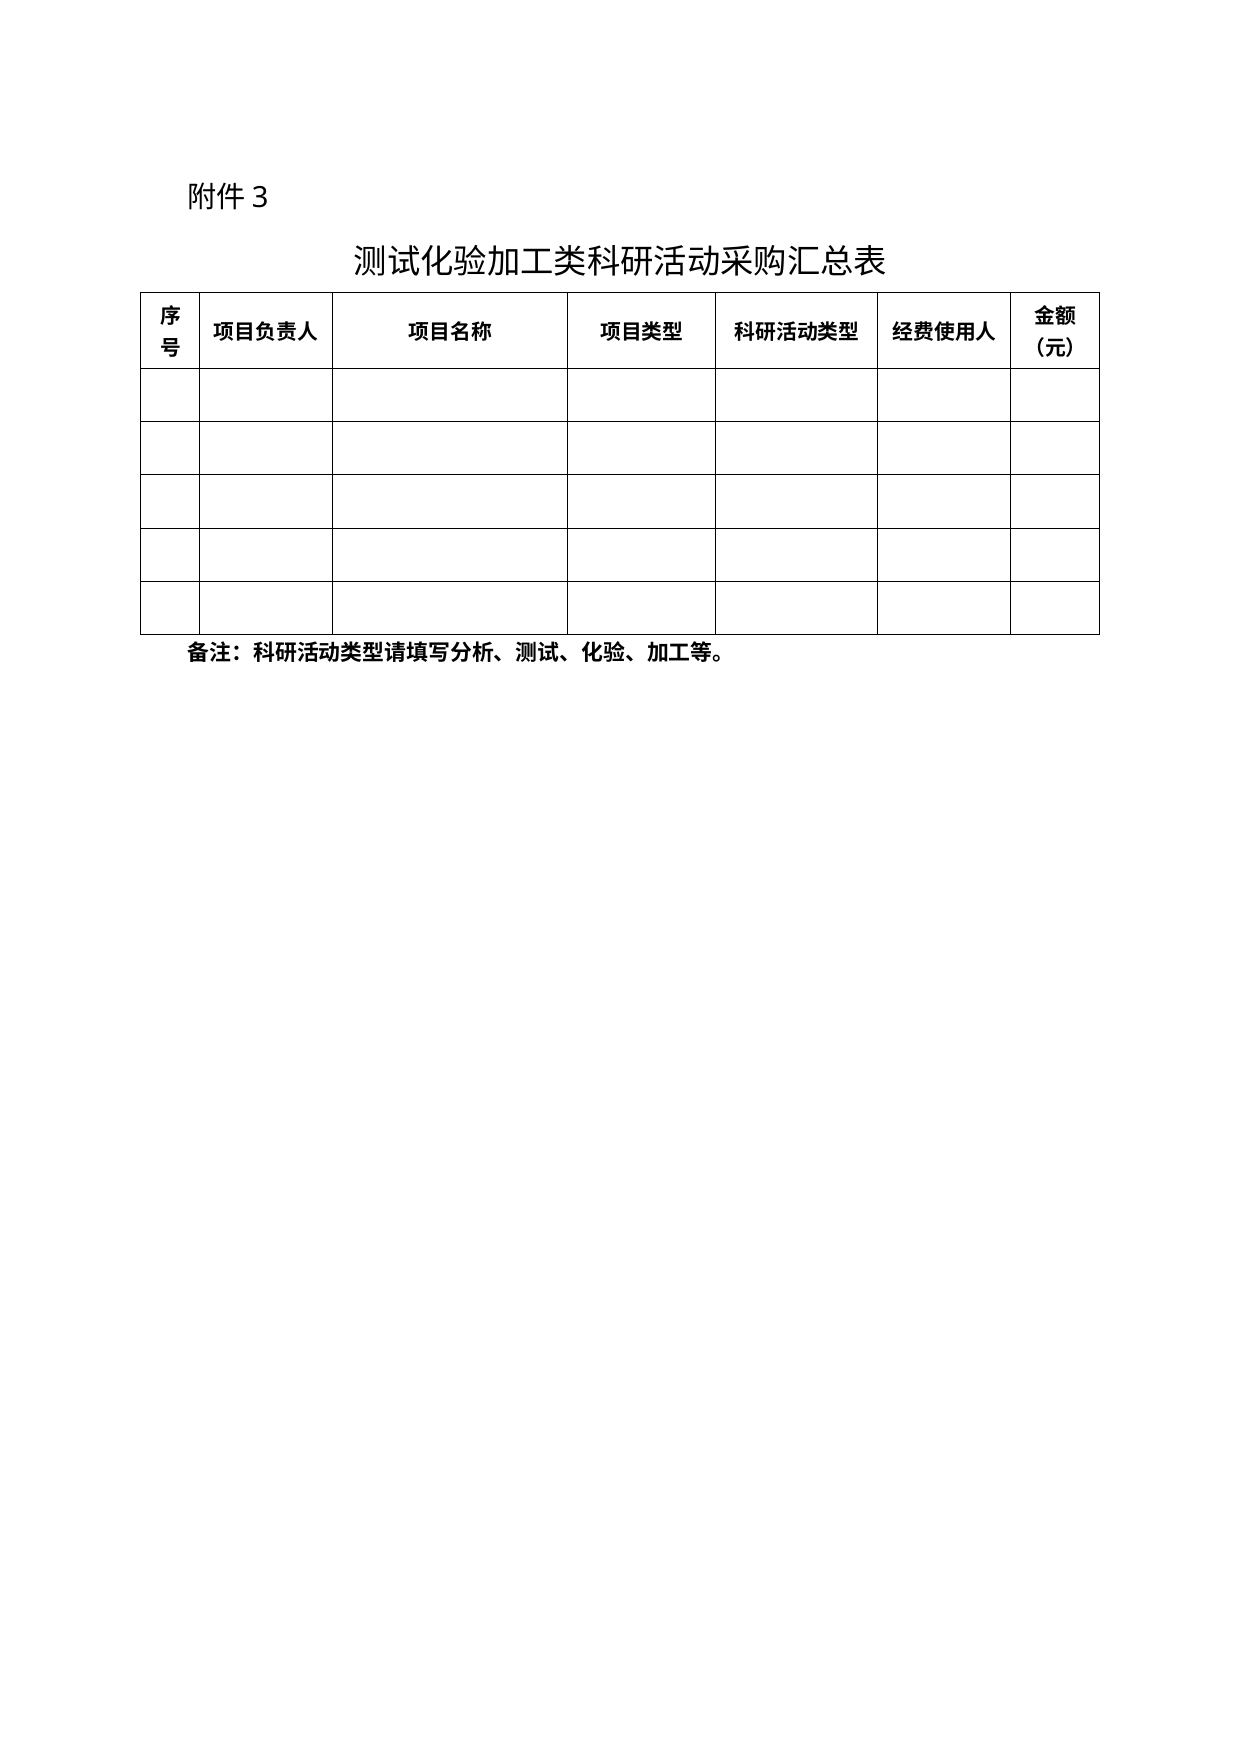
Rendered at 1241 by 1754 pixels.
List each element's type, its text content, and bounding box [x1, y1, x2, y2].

text 附件3 [187, 162, 1053, 227]
table_header 金额（元） [1011, 293, 1099, 368]
table_cell [716, 529, 877, 581]
table_cell [878, 475, 1010, 527]
table_cell [1011, 475, 1099, 527]
table_cell [333, 475, 567, 527]
table_cell [141, 529, 199, 581]
table_header 项目名称 [333, 293, 567, 368]
table_cell [200, 529, 332, 581]
table_cell [1011, 529, 1099, 581]
table_cell [568, 475, 715, 527]
table_header 科研活动类型 [716, 293, 877, 368]
table_cell [1011, 369, 1099, 421]
table_cell [333, 369, 567, 421]
table_cell [878, 369, 1010, 421]
table_cell [200, 582, 332, 634]
table_cell [200, 369, 332, 421]
table_cell [568, 422, 715, 474]
table_cell [716, 475, 877, 527]
table_cell [568, 582, 715, 634]
table_cell [200, 475, 332, 527]
table_cell [1011, 582, 1099, 634]
text 测试化验加工类科研活动采购汇总表 [187, 227, 1053, 292]
table_cell [878, 582, 1010, 634]
table_header 项目负责人 [200, 293, 332, 368]
table_cell [141, 369, 199, 421]
table_cell [716, 582, 877, 634]
table_cell [568, 529, 715, 581]
table_cell [878, 529, 1010, 581]
table_cell [333, 422, 567, 474]
table_cell [141, 475, 199, 527]
table_header 项目类型 [568, 293, 715, 368]
table_cell [141, 582, 199, 634]
table_cell [568, 369, 715, 421]
table_cell [200, 422, 332, 474]
table_cell [141, 422, 199, 474]
table_header 序号 [141, 293, 199, 368]
table_cell [333, 582, 567, 634]
table_cell [333, 529, 567, 581]
table_cell [878, 422, 1010, 474]
table_cell [1011, 422, 1099, 474]
table_cell [716, 369, 877, 421]
table_cell [716, 422, 877, 474]
table_header 经费使用人 [878, 293, 1010, 368]
text 备注：科研活动类型请填写分析、测试、化验、加工等。 [187, 635, 1053, 667]
